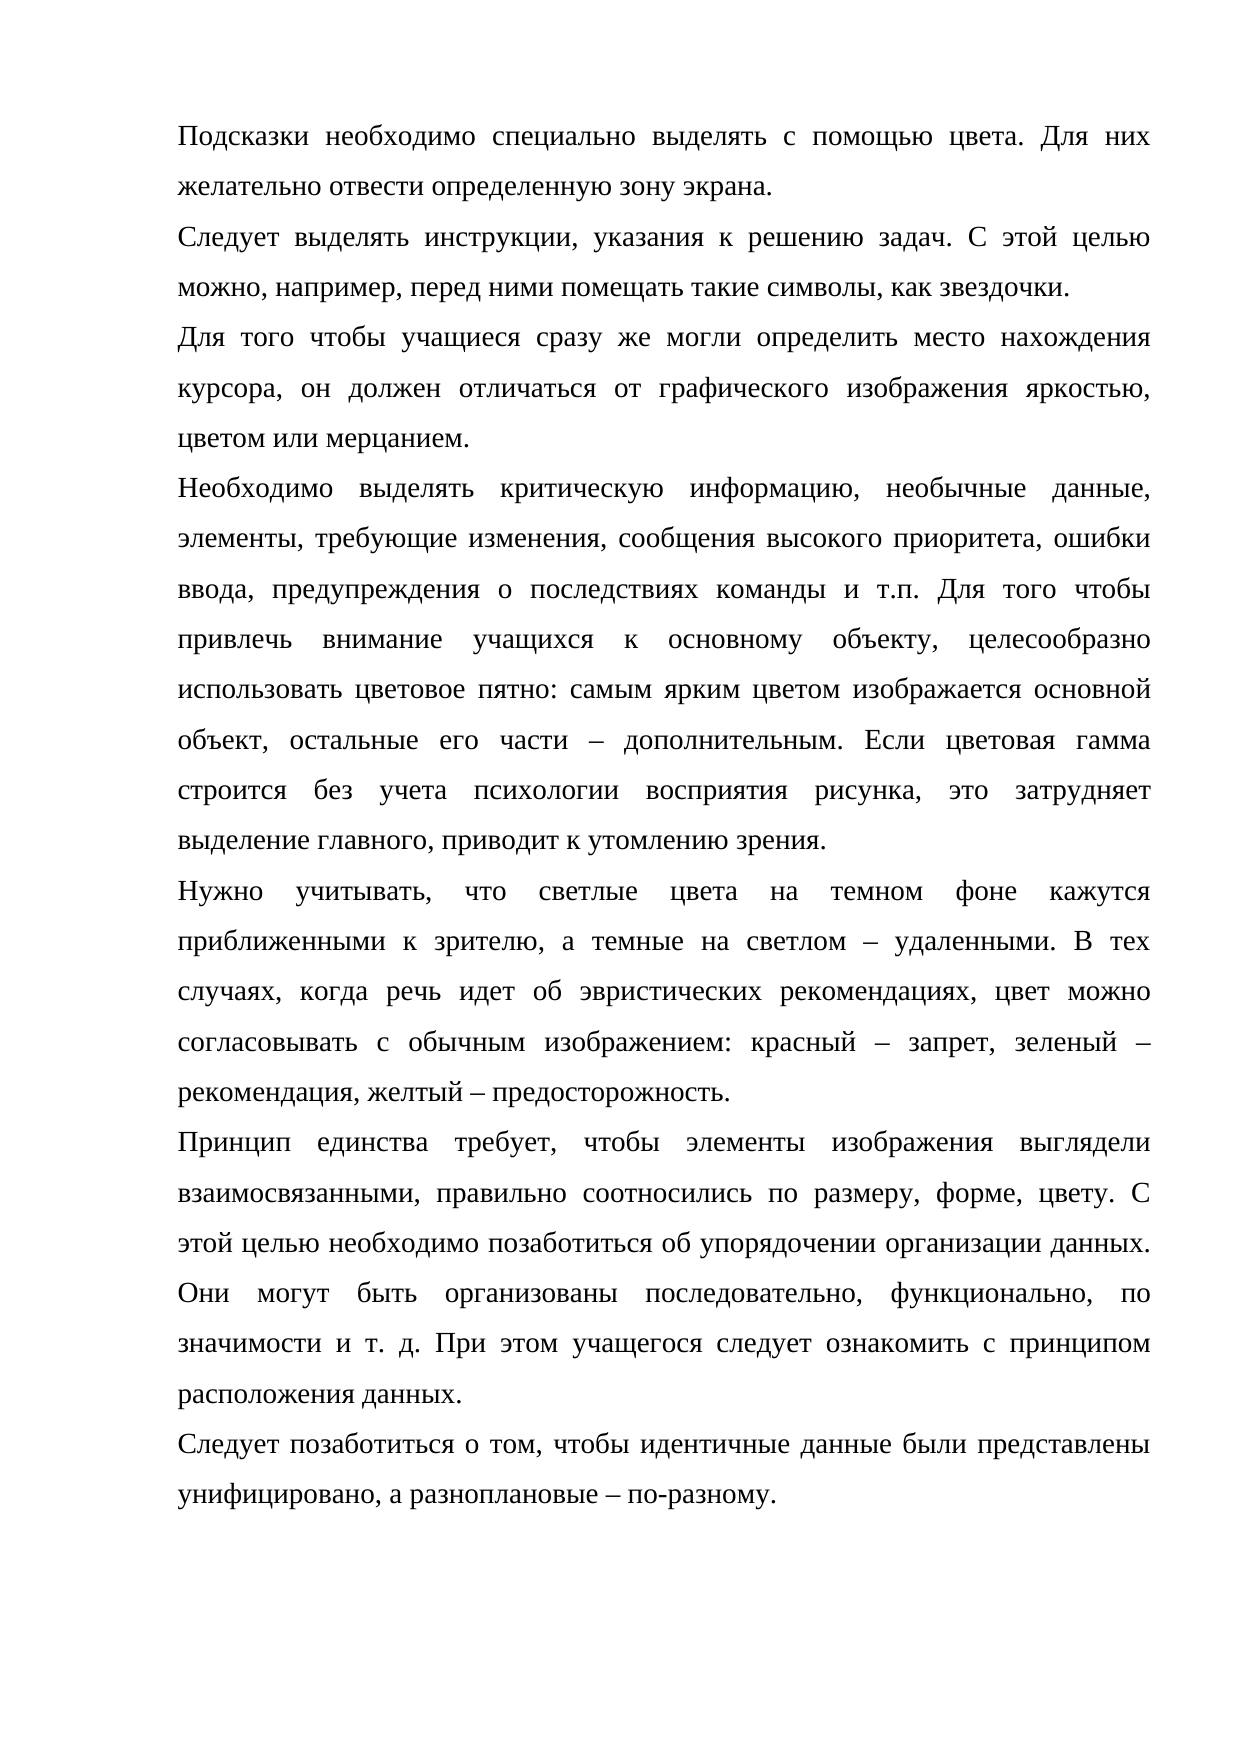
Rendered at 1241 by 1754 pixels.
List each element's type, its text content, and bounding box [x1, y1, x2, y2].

text Для того чтобы учащиеся сразу же могли определить место нахождения курсора, он должен отличаться от графического изображения яркостью, цветом или мерцанием. [177, 319, 1152, 453]
text Следует позаботиться о том, чтобы идентичные данные были представлены унифицировано, а разноплановые – по-разному. [177, 1426, 1152, 1510]
text Следует выделять инструкции, указания к решению задач. С этой целью можно, например, перед ними помещать такие символы, как звездочки. [177, 219, 1152, 303]
text Принцип единства требует, чтобы элементы изображения выглядели взаимосвязанными, правильно соотносились по размеру, форме, цвету. С этой целью необходимо позаботиться об упорядочении организации данных. Они могут быть организованы последовательно, функционально, по значимости и т. д. При этом учащегося следует ознакомить с принципом расположения данных. [177, 1124, 1152, 1409]
text Нужно учитывать, что светлые цвета на темном фоне кажутся приближенными к зрителю, а темные на светлом – удаленными. В тех случаях, когда речь идет об эвристических рекомендациях, цвет можно согласовывать с обычным изображением: красный – запрет, зеленый – рекомендация, желтый – предосторожность. [177, 873, 1152, 1108]
text Необходимо выделять критическую информацию, необычные данные, элементы, требующие изменения, сообщения высокого приоритета, ошибки ввода, предупреждения о последствиях команды и т.п. Для того чтобы привлечь внимание учащихся к основному объекту, целесообразно использовать цветовое пятно: самым ярким цветом изображается основной объект, остальные его части – дополнительным. Если цветовая гамма строится без учета психологии восприятия рисунка, это затрудняет выделение главного, приводит к утомлению зрения. [177, 470, 1152, 856]
text Подсказки необходимо специально выделять с помощью цвета. Для них желательно отвести определенную зону экрана. [177, 118, 1152, 202]
